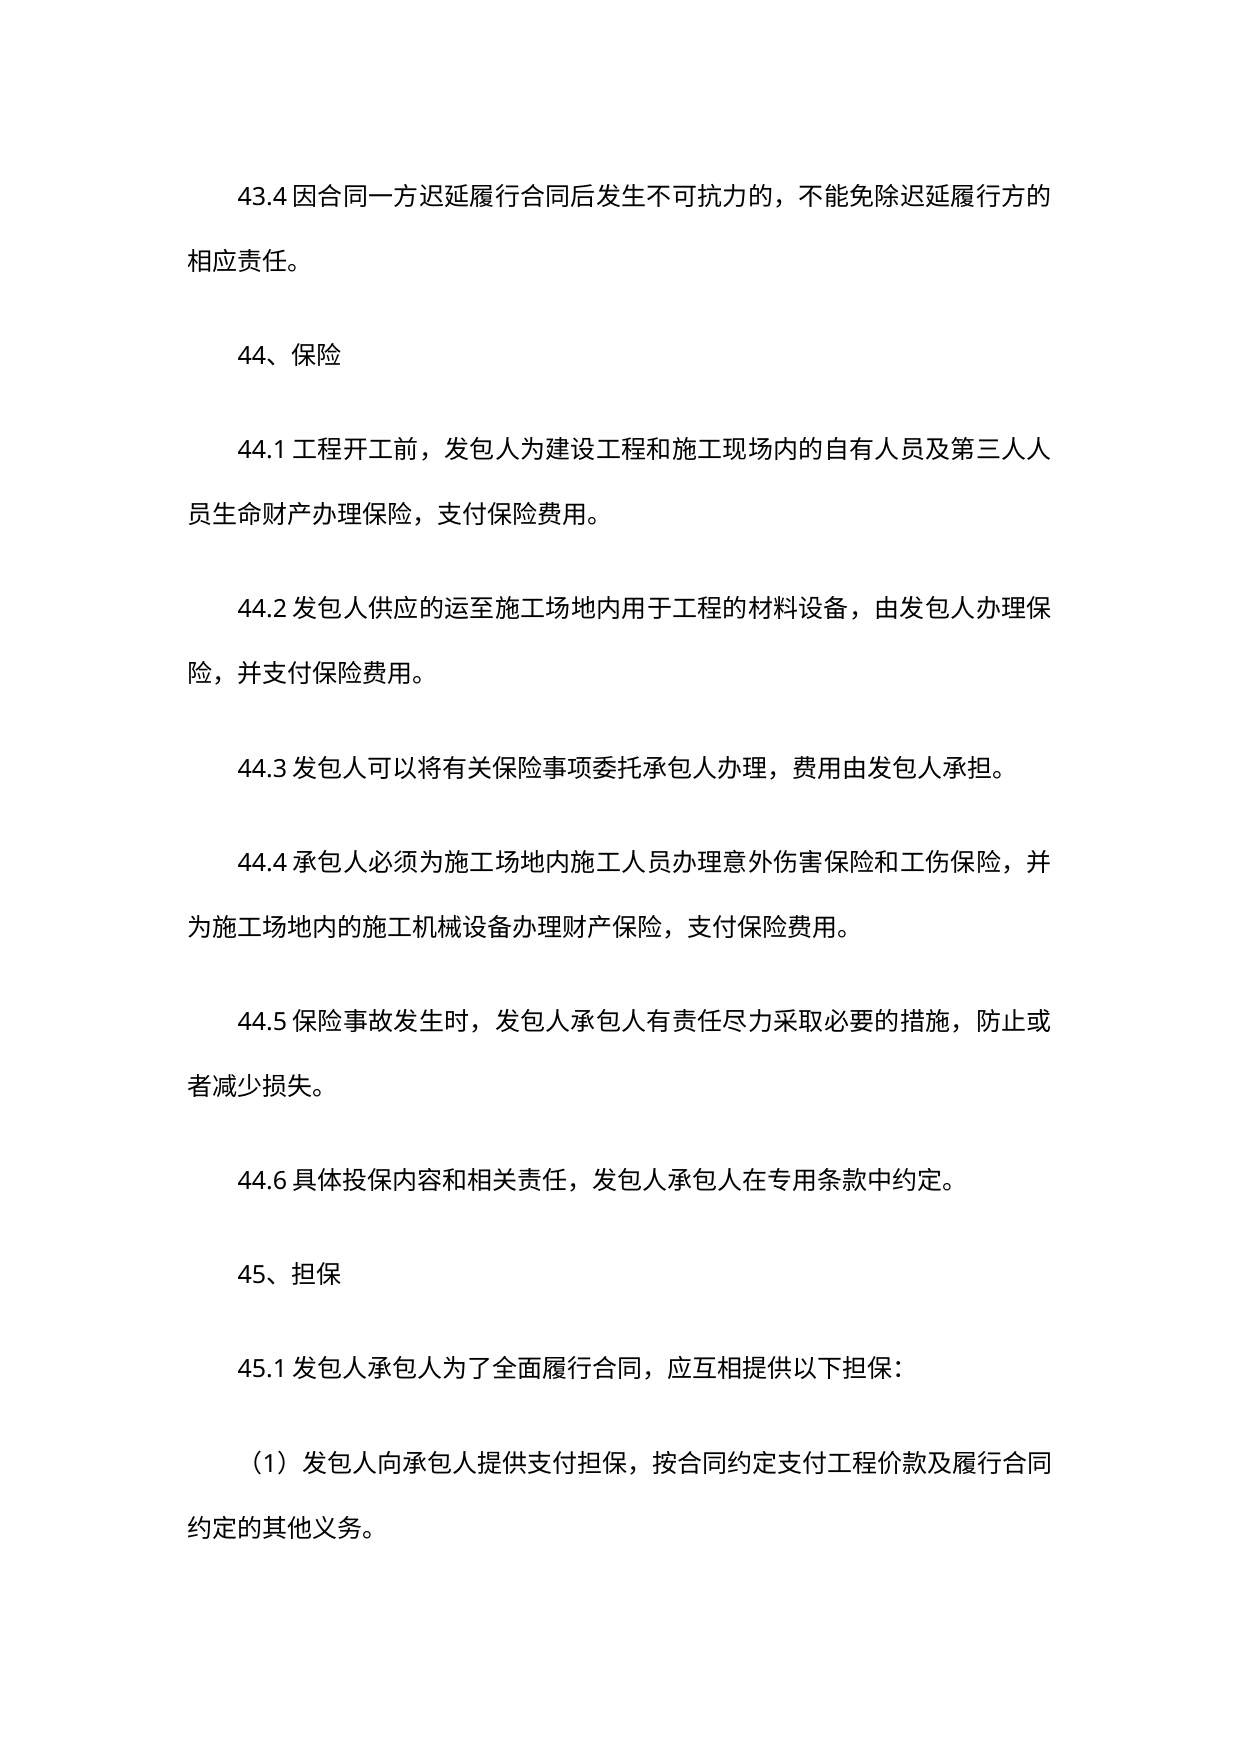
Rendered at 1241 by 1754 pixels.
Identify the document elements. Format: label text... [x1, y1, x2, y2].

text 44.4承包人必须为施工场地内施工人员办理意外伤害保险和工伤保险，并为施工场地内的施工机械设备办理财产保险，支付保险费用。 [187, 828, 1053, 958]
text 44.2发包人供应的运至施工场地内用于工程的材料设备，由发包人办理保险，并支付保险费用。 [187, 574, 1053, 704]
text 44.1工程开工前，发包人为建设工程和施工现场内的自有人员及第三人人员生命财产办理保险，支付保险费用。 [187, 415, 1053, 545]
text 43.4因合同一方迟延履行合同后发生不可抗力的，不能免除迟延履行方的相应责任。 [187, 162, 1053, 292]
text 45.1发包人承包人为了全面履行合同，应互相提供以下担保： [187, 1334, 1053, 1399]
text 45、担保 [187, 1240, 1053, 1305]
text 44.5保险事故发生时，发包人承包人有责任尽力采取必要的措施，防止或者减少损失。 [187, 987, 1053, 1117]
text 44.3发包人可以将有关保险事项委托承包人办理，费用由发包人承担。 [187, 734, 1053, 799]
text 44、保险 [187, 321, 1053, 386]
text （1）发包人向承包人提供支付担保，按合同约定支付工程价款及履行合同约定的其他义务。 [187, 1429, 1053, 1559]
text 44.6具体投保内容和相关责任，发包人承包人在专用条款中约定。 [187, 1146, 1053, 1211]
